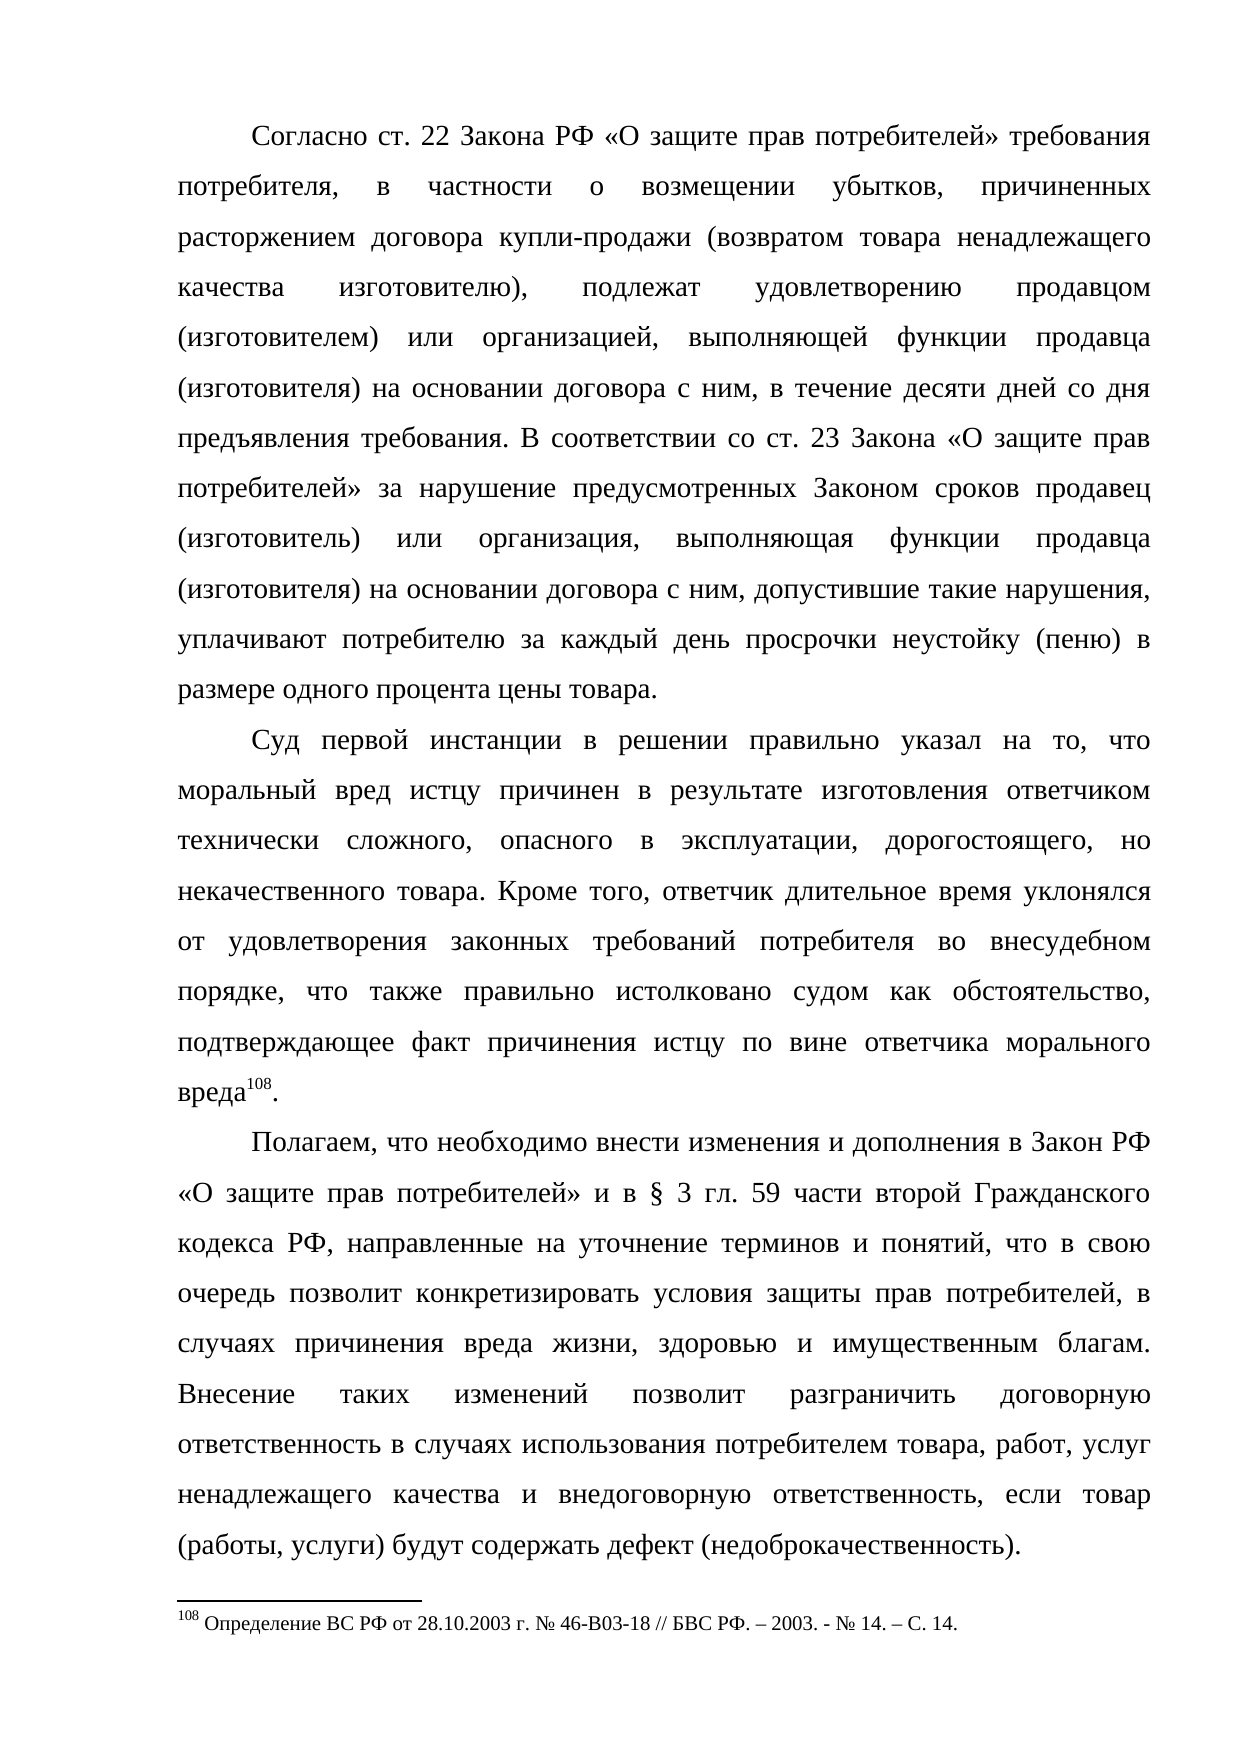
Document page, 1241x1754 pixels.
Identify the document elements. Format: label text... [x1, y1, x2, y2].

text Суд первой инстанции в решении правильно указал на то, что моральный вред истцу причинен в результате изготовления ответчиком технически сложного, опасного в эксплуатации, дорогостоящего, но некачественного товара. Кроме того, ответчик длительное время уклонялся от удовлетворения законных требований потребителя во внесудебном порядке, что также правильно истолковано судом как обстоятельство, подтверждающее факт причинения истцу по вине ответчика морального вреда. [177, 722, 1152, 1108]
text Согласно ст. 22 Закона РФ «О защите прав потребителей» требования потребителя, в частности о возмещении убытков, причиненных расторжением договора купли-продажи (возвратом товара ненадлежащего качества изготовителю), подлежат удовлетворению продавцом (изготовителем) или организацией, выполняющей функции продавца (изготовителя) на основании договора с ним, в течение десяти дней со дня предъявления требования. В соответствии со ст. 23 Закона «О защите прав потребителей» за нарушение предусмотренных Законом сроков продавец (изготовитель) или организация, выполняющая функции продавца (изготовителя) на основании договора с ним, допустившие такие нарушения, уплачивают потребителю за каждый день просрочки неустойку (пеню) в размере одного процента цены товара. [177, 118, 1152, 705]
text Полагаем, что необходимо внести изменения и дополнения в Закон РФ «О защите прав потребителей» и в § 3 гл. 59 части второй Гражданского кодекса РФ, направленные на уточнение терминов и понятий, что в свою очередь позволит конкретизировать условия защиты прав потребителей, в случаях причинения вреда жизни, здоровью и имущественным благам. Внесение таких изменений позволит разграничить договорную ответственность в случаях использования потребителем товара, работ, услуг ненадлежащего качества и внедоговорную ответственность, если товар (работы, услуги) будут содержать дефект (недоброкачественность). [177, 1124, 1152, 1560]
